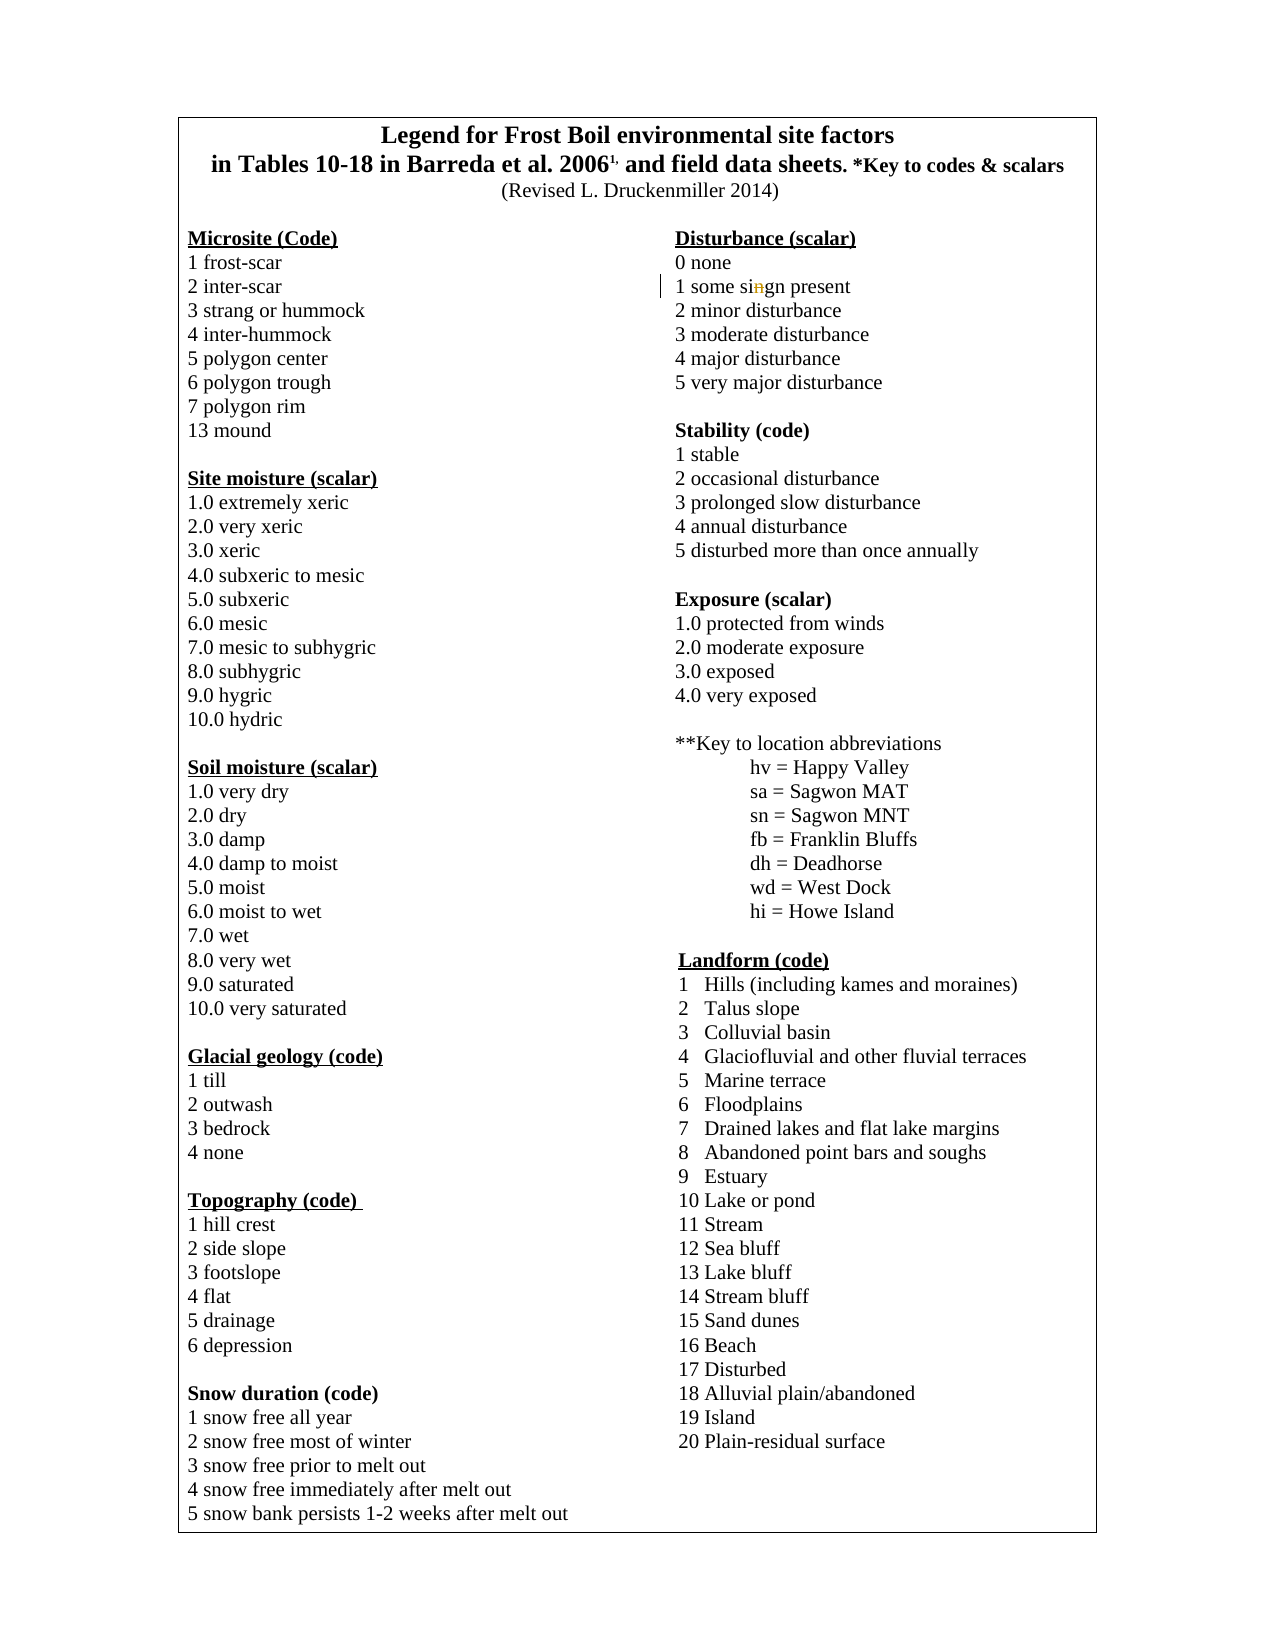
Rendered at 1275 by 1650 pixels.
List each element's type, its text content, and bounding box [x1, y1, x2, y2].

text 3 bedrock [187, 1116, 600, 1140]
text sa = Sagwon MAT [750, 779, 1087, 803]
text 17 Disturbed [678, 1357, 1087, 1381]
text Glacial geology (code) [187, 1044, 600, 1068]
text 3 Colluvial basin [678, 1020, 1087, 1044]
text 2 minor disturbance [675, 298, 1087, 322]
text 4 snow free immediately after melt out [187, 1477, 600, 1501]
text 1 frost-scar [187, 250, 600, 274]
text sn = Sagwon MNT [750, 803, 1087, 827]
text 7.0 wet [187, 923, 600, 947]
text 2 outwash [187, 1092, 600, 1116]
text 15 Sand dunes [678, 1308, 1087, 1332]
text hv = Happy Valley [750, 755, 1087, 779]
text 2.0 moderate exposure [675, 635, 1087, 659]
text 2 side slope [187, 1236, 600, 1260]
text 20 Plain-residual surface [678, 1429, 1087, 1453]
text 1 snow free all year [187, 1405, 600, 1429]
text 12 Sea bluff [678, 1236, 1087, 1260]
text 5.0 subxeric [187, 587, 600, 611]
text 4 none [187, 1140, 600, 1164]
text (Revised L. Druckenmiller 2014) [187, 177, 1087, 202]
text Landform (code) [678, 947, 1087, 972]
text Topography (code) [187, 1188, 600, 1212]
text 2.0 dry [187, 803, 600, 827]
text 16 Beach [678, 1332, 1087, 1357]
text 6 Floodplains [678, 1092, 1087, 1116]
text 1.0 protected from winds [675, 611, 1087, 635]
text Exposure (scalar) [675, 587, 1087, 611]
text 2 inter-scar [187, 274, 600, 298]
text 5 drainage [187, 1308, 600, 1332]
text 3.0 damp [187, 827, 600, 851]
text 4 inter-hummock [187, 322, 600, 346]
text 9.0 hygric [187, 683, 600, 707]
text 5 disturbed more than once annually [675, 538, 1087, 562]
text 8 Abandoned point bars and soughs [678, 1140, 1087, 1164]
text 19 Island [678, 1405, 1087, 1429]
text 8.0 subhygric [187, 659, 600, 683]
text 14 Stream bluff [678, 1284, 1087, 1308]
text 3 footslope [187, 1260, 600, 1284]
text wd = West Dock [750, 875, 1087, 899]
text Microsite (Code) [187, 226, 600, 250]
text 1 till [187, 1068, 600, 1092]
text Legend for Frost Boil environmental site factors [187, 120, 1087, 149]
text 10 Lake or pond [678, 1188, 1087, 1212]
text 2 Talus slope [678, 996, 1087, 1020]
text 11 Stream [678, 1212, 1087, 1236]
text 4.0 very exposed [675, 683, 1087, 707]
text 7 Drained lakes and flat lake margins [678, 1116, 1087, 1140]
text hi = Howe Island [750, 899, 1087, 923]
text 1.0 very dry [187, 779, 600, 803]
text dh = Deadhorse [750, 851, 1087, 875]
text 18 Alluvial plain/abandoned [678, 1381, 1087, 1405]
text 8.0 very wet [187, 947, 600, 972]
text 10.0 very saturated [187, 996, 600, 1020]
text Snow duration (code) [187, 1381, 600, 1405]
text 0 none [675, 250, 1087, 274]
text 9.0 saturated [187, 972, 600, 996]
text 1.0 extremely xeric [187, 490, 600, 514]
text 4 Glaciofluvial and other fluvial terraces [678, 1044, 1087, 1068]
text 3 snow free prior to melt out [187, 1453, 600, 1477]
text 7.0 mesic to subhygric [187, 635, 600, 659]
text 4 flat [187, 1284, 600, 1308]
text 5.0 moist [187, 875, 600, 899]
text 2.0 very xeric [187, 514, 600, 538]
text Disturbance (scalar) [675, 226, 1087, 250]
text 10.0 hydric [187, 707, 600, 731]
text 1 some sign present [675, 274, 1087, 298]
text 2 snow free most of winter [187, 1429, 600, 1453]
text 6.0 mesic [187, 611, 600, 635]
text 6 depression [187, 1332, 600, 1357]
text 5 very major disturbance [675, 370, 1087, 394]
text Stability (code) [675, 418, 1087, 442]
text 4.0 subxeric to mesic [187, 562, 600, 587]
text 1 Hills (including kames and moraines) [678, 972, 1087, 996]
text 9 Estuary [678, 1164, 1087, 1188]
text 6 polygon trough [187, 370, 600, 394]
text 5 polygon center [187, 346, 600, 370]
text 5 Marine terrace [678, 1068, 1087, 1092]
text 3.0 xeric [187, 538, 600, 562]
text 3.0 exposed [675, 659, 1087, 683]
text fb = Franklin Bluffs [750, 827, 1087, 851]
text 7 polygon rim [187, 394, 600, 418]
text 1 hill crest [187, 1212, 600, 1236]
text 4.0 damp to moist [187, 851, 600, 875]
text Soil moisture (scalar) [187, 755, 600, 779]
text 13 mound [187, 418, 600, 442]
text 3 prolonged slow disturbance [675, 490, 1087, 514]
text in Tables 10-18 in Barreda et al. 20061, and field data sheets. *Key to codes & scalars [187, 149, 1087, 177]
text 1 stable [675, 442, 1087, 466]
text Site moisture (scalar) [187, 466, 600, 490]
text 13 Lake bluff [678, 1260, 1087, 1284]
text 3 strang or hummock [187, 298, 600, 322]
text 3 moderate disturbance [675, 322, 1087, 346]
text 2 occasional disturbance [675, 466, 1087, 490]
text 4 annual disturbance [675, 514, 1087, 538]
text **Key to location abbreviations [675, 731, 1087, 755]
text 5 snow bank persists 1-2 weeks after melt out [187, 1501, 600, 1525]
text 4 major disturbance [675, 346, 1087, 370]
text 6.0 moist to wet [187, 899, 600, 923]
